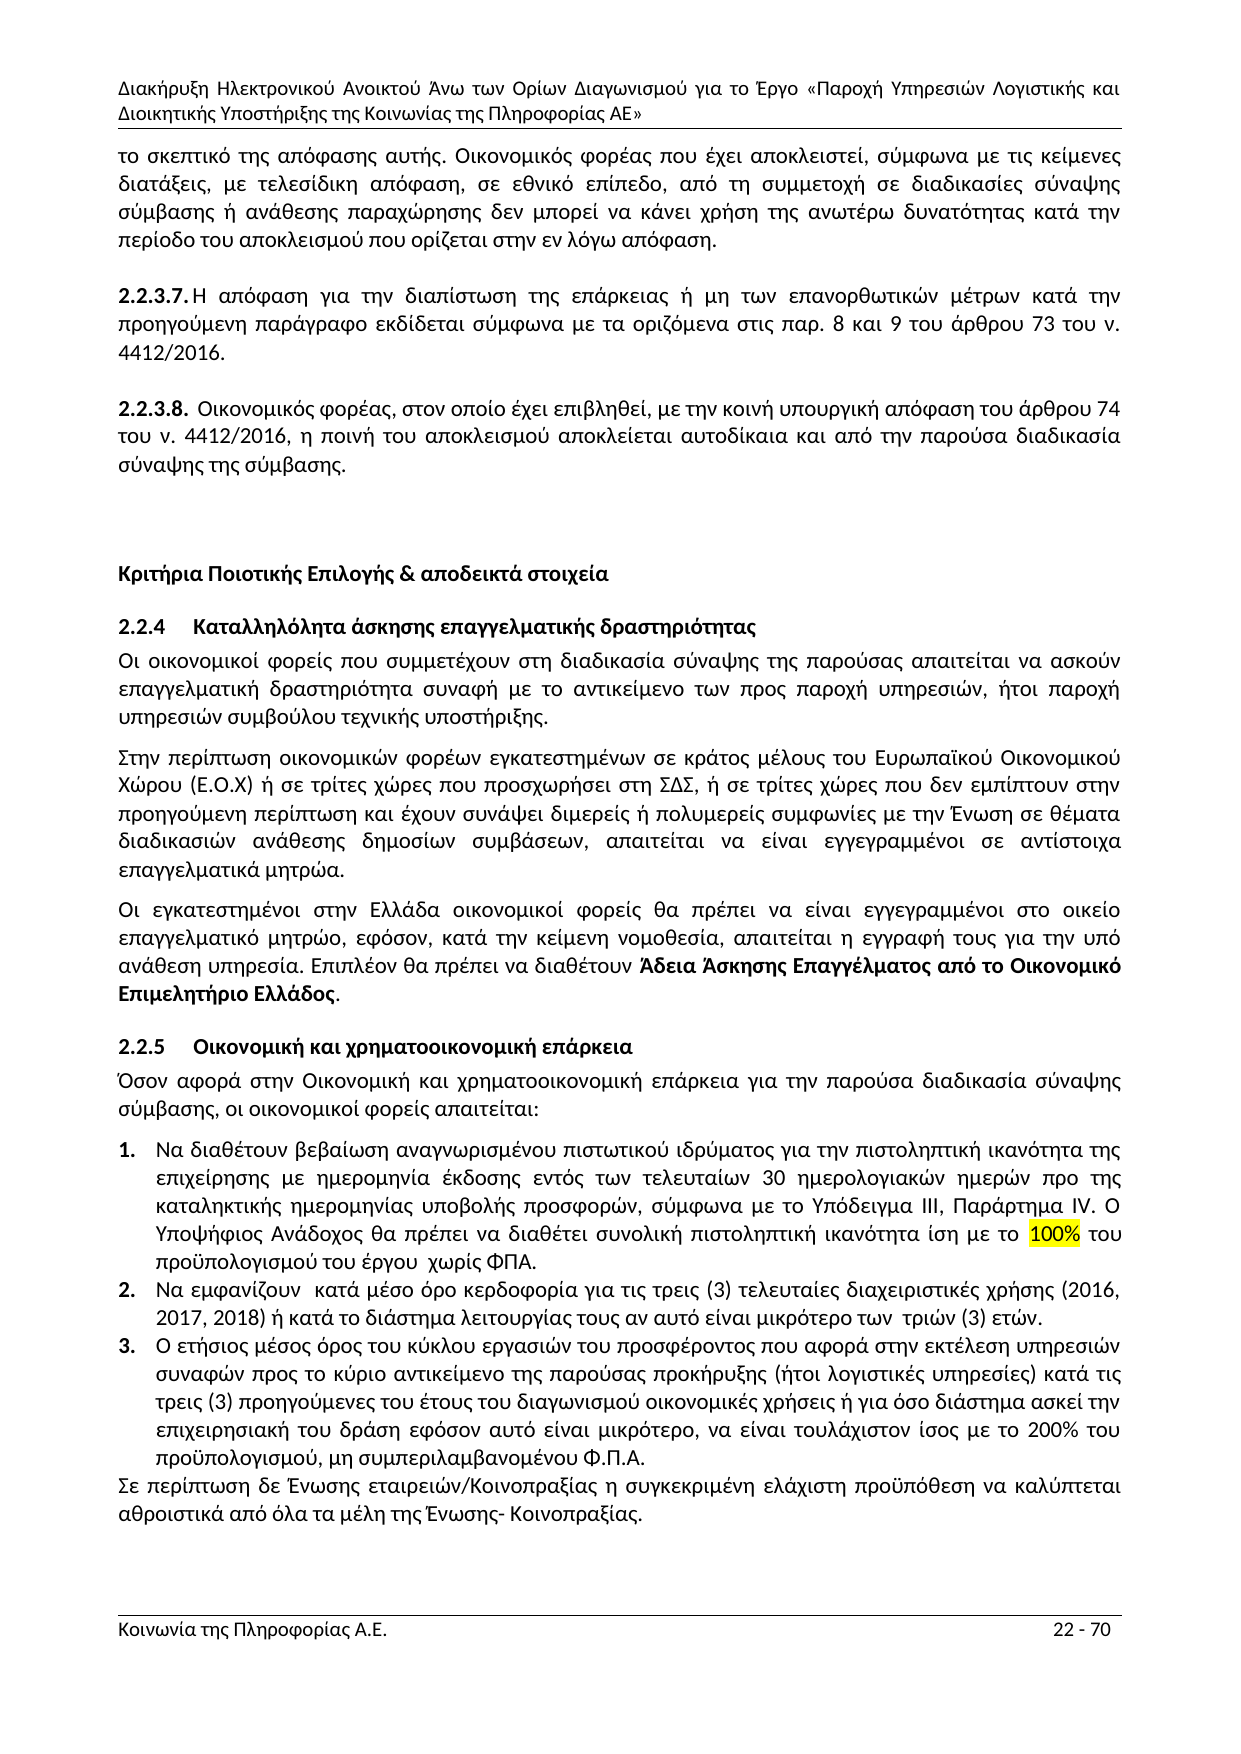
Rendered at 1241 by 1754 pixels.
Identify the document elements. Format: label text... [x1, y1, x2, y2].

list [118, 141, 1122, 253]
list Να διαθέτουν βεβαίωση αναγνωρισμένου πιστωτικού ιδρύματος για την πιστοληπτική ικανότητα της επιχείρησης με ημερομηνία έκδοσης εντός των τελευταίων 30 ημερολογιακών ημερών προ της καταληκτικής ημερομηνίας υποβολής προσφορών, σύμφωνα με το Υπόδειγμα ΙΙΙ, Παράρτημα IV. Ο Υποψήφιος Ανάδοχος θα πρέπει να διαθέτει συνολική πιστοληπτική ικανότητα ίση με το 100% του προϋπολογισμού του έργου χωρίς ΦΠΑ. [118, 1135, 1122, 1275]
list Οικονομικός φορέας, στον οποίο έχει επιβληθεί, με την κοινή υπουργική απόφαση του άρθρου 74 του ν. 4412/2016, η ποινή του αποκλεισμού αποκλείεται αυτοδίκαια και από την παρούσα διαδικασία σύναψης της σύμβασης. [118, 394, 1122, 478]
list Οι οικονομικοί φορείς που συμμετέχουν στη διαδικασία σύναψης της παρούσας απαιτείται να ασκούν επαγγελματική δραστηριότητα συναφή με το αντικείμενο των προς παροχή υπηρεσιών, ήτοι παροχή υπηρεσιών συμβούλου τεχνικής υποστήριξης. [118, 646, 1122, 730]
list Η απόφαση για την διαπίστωση της επάρκειας ή μη των επανορθωτικών μέτρων κατά την προηγούμενη παράγραφο εκδίδεται σύμφωνα με τα οριζόμενα στις παρ. 8 και 9 του άρθρου 73 του ν. 4412/2016. [118, 282, 1122, 366]
subtitle Καταλληλόλητα άσκησης επαγγελματικής δραστηριότητας [118, 612, 1122, 640]
list Ο ετήσιος μέσος όρος του κύκλου εργασιών του προσφέροντος που αφορά στην εκτέλεση υπηρεσιών συναφών προς το κύριο αντικείμενο της παρούσας προκήρυξης (ήτοι λογιστικές υπηρεσίες) κατά τις τρεις (3) προηγούμενες του έτους του διαγωνισμού οικονομικές χρήσεις ή για όσο διάστημα ασκεί την επιχειρησιακή του δράση εφόσον αυτό είναι μικρότερο, να είναι τουλάχιστον ίσος με το 200% του προϋπολογισμού, μη συμπεριλαμβανομένου Φ.Π.Α. [118, 1331, 1122, 1471]
text Στην περίπτωση οικονομικών φορέων εγκατεστημένων σε κράτος μέλους του Ευρωπαϊκού Οικονομικού Χώρου (Ε.Ο.Χ) ή σε τρίτες χώρες που προσχωρήσει στη ΣΔΣ, ή σε τρίτες χώρες που δεν εμπίπτουν στην προηγούμενη περίπτωση και έχουν συνάψει διμερείς ή πολυμερείς συμφωνίες με την Ένωση σε θέματα διαδικασιών ανάθεσης δημοσίων συμβάσεων, απαιτείται να είναι εγγεγραμμένοι σε αντίστοιχα επαγγελματικά μητρώα. [118, 743, 1122, 883]
list Σε περίπτωση δε Ένωσης εταιρειών/Κοινοπραξίας η συγκεκριμένη ελάχιστη προϋπόθεση να καλύπτεται αθροιστικά από όλα τα μέλη της Ένωσης- Κοινοπραξίας. [118, 1471, 1122, 1527]
list Να εμφανίζουν κατά μέσο όρο κερδοφορία για τις τρεις (3) τελευταίες διαχειριστικές χρήσης (2016, 2017, 2018) ή κατά το διάστημα λειτουργίας τους αν αυτό είναι μικρότερο των τριών (3) ετών. [118, 1275, 1122, 1331]
text Όσον αφορά στην Οικονομική και χρηματοοικονομική επάρκεια για την παρούσα διαδικασία σύναψης σύμβασης, οι οικονομικοί φορείς απαιτείται: [118, 1067, 1122, 1123]
subtitle Οικονομική και χρηματοοικονομική επάρκεια [118, 1032, 1122, 1060]
list Οι εγκατεστημένοι στην Ελλάδα οικονομικοί φορείς θα πρέπει να είναι εγγεγραμμένοι στο οικείο επαγγελματικό μητρώο, εφόσον, κατά την κείμενη νομοθεσία, απαιτείται η εγγραφή τους για την υπό ανάθεση υπηρεσία. Επιπλέον θα πρέπει να διαθέτουν Άδεια Άσκησης Επαγγέλματος από το Οικονομικό Επιμελητήριο Ελλάδος. [118, 895, 1122, 1007]
subtitle Κριτήρια Ποιοτικής Επιλογής & αποδεικτά στοιχεία [118, 559, 1122, 587]
